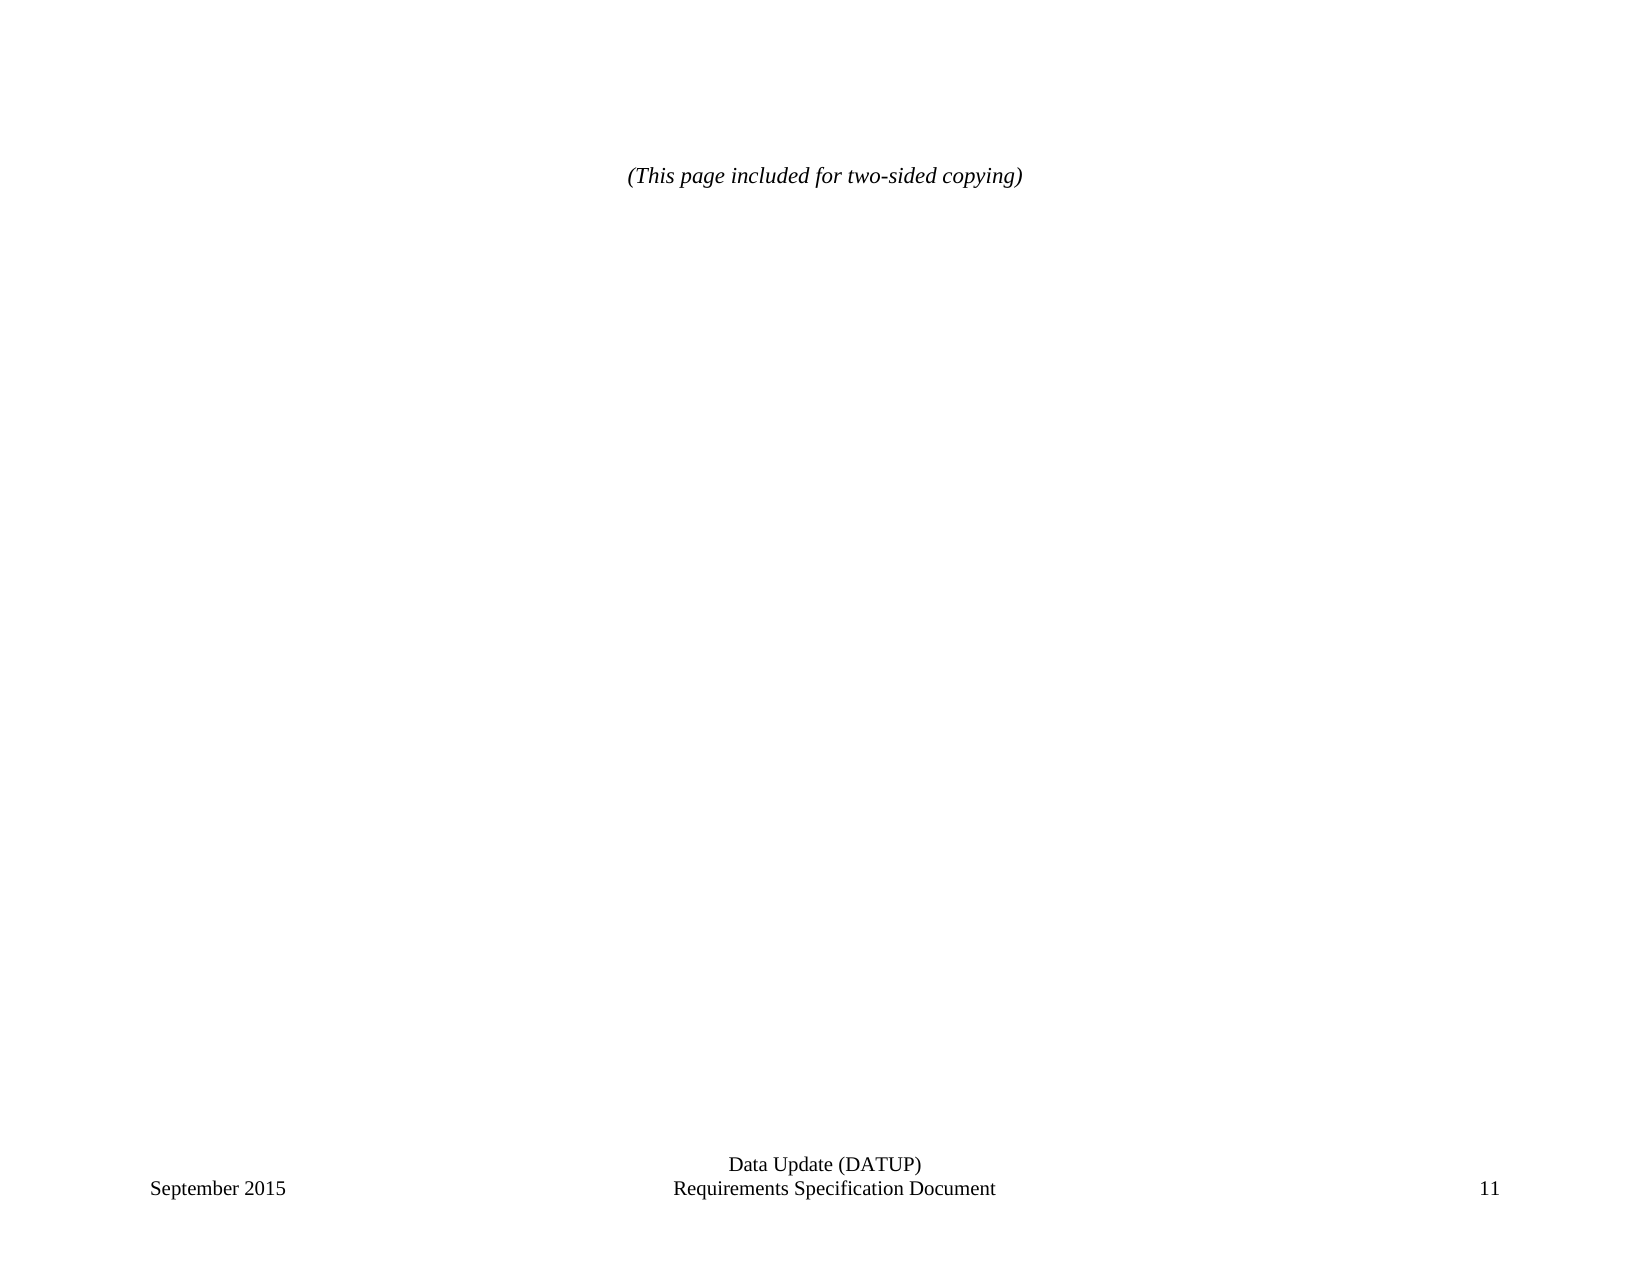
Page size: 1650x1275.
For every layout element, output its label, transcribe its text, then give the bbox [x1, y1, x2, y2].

text (This page included for two-sided copying) [150, 162, 1500, 189]
